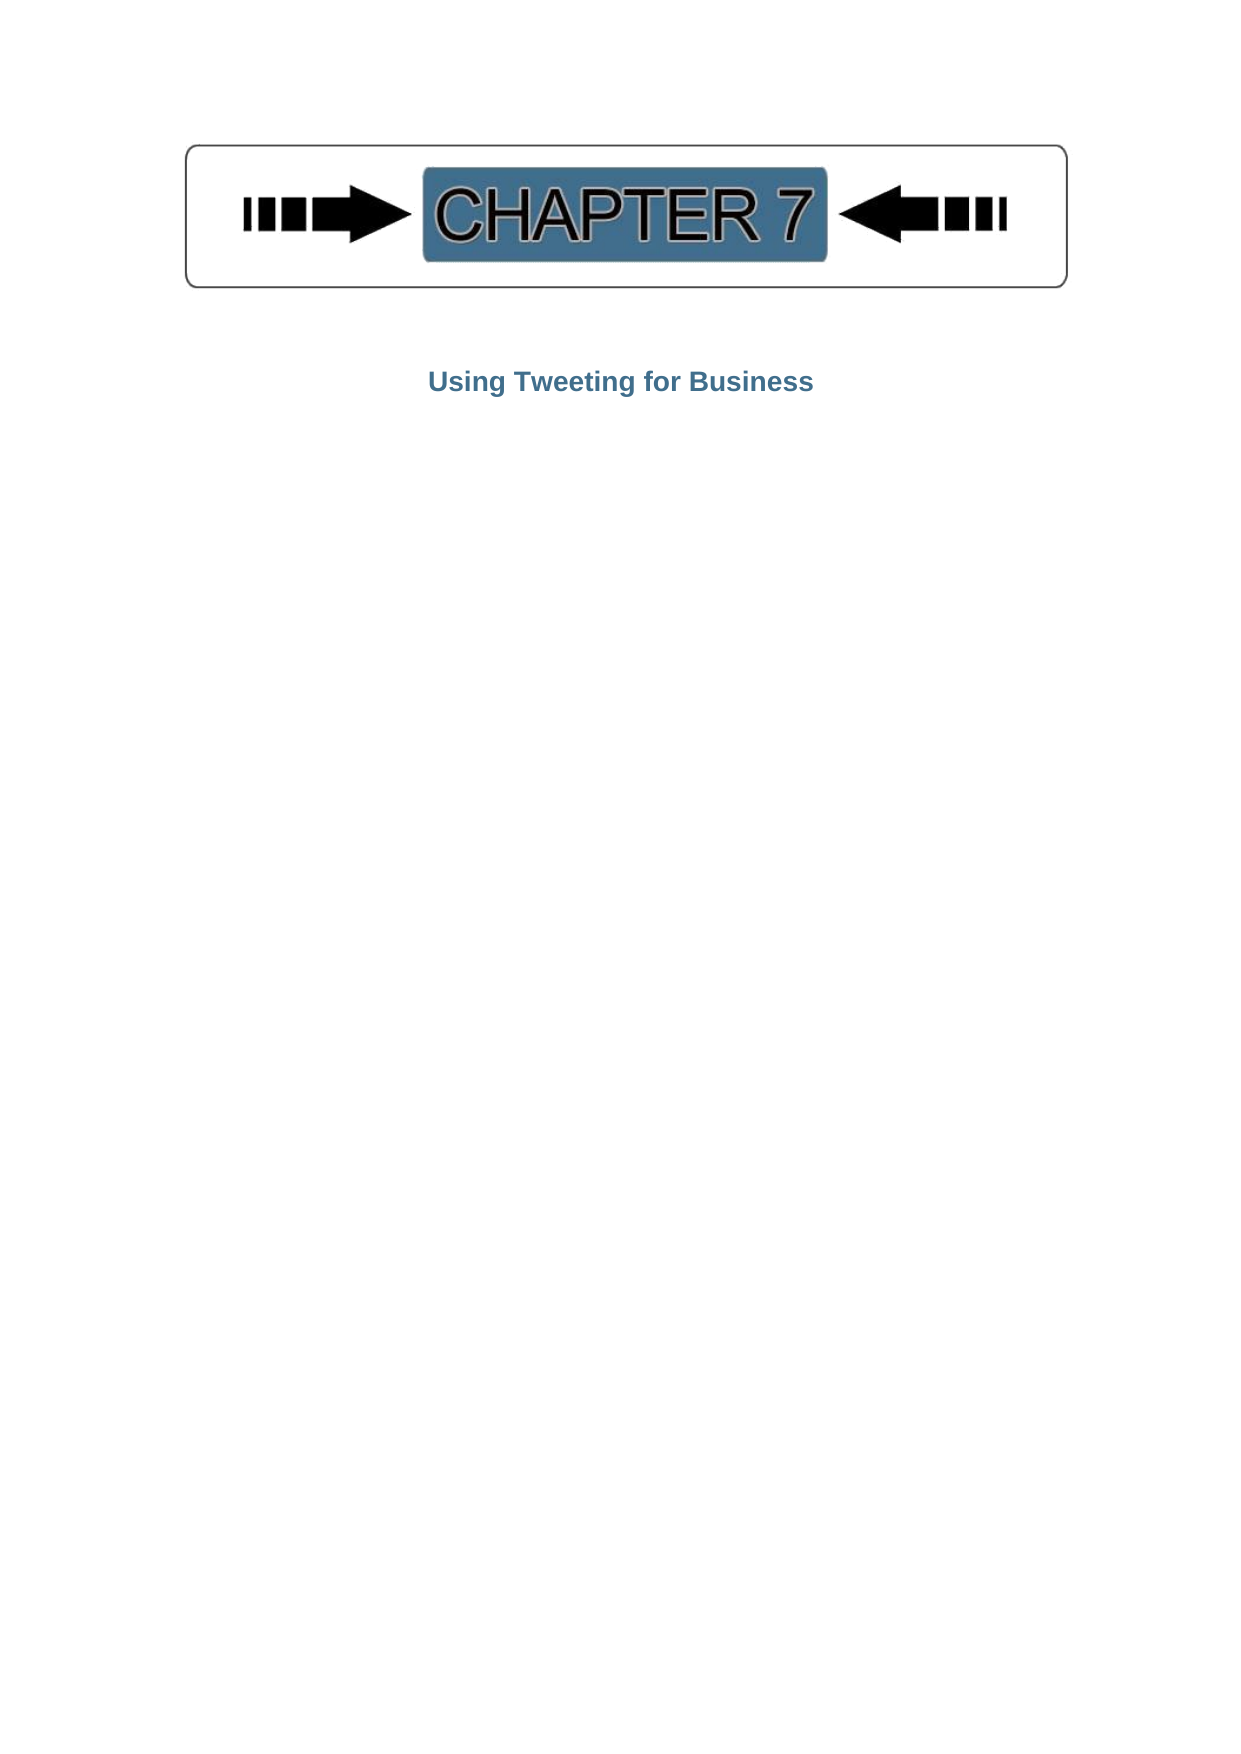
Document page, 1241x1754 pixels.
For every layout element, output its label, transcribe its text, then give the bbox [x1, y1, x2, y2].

text Using Tweeting for Business [150, 365, 1092, 398]
picture [153, 122, 1094, 311]
